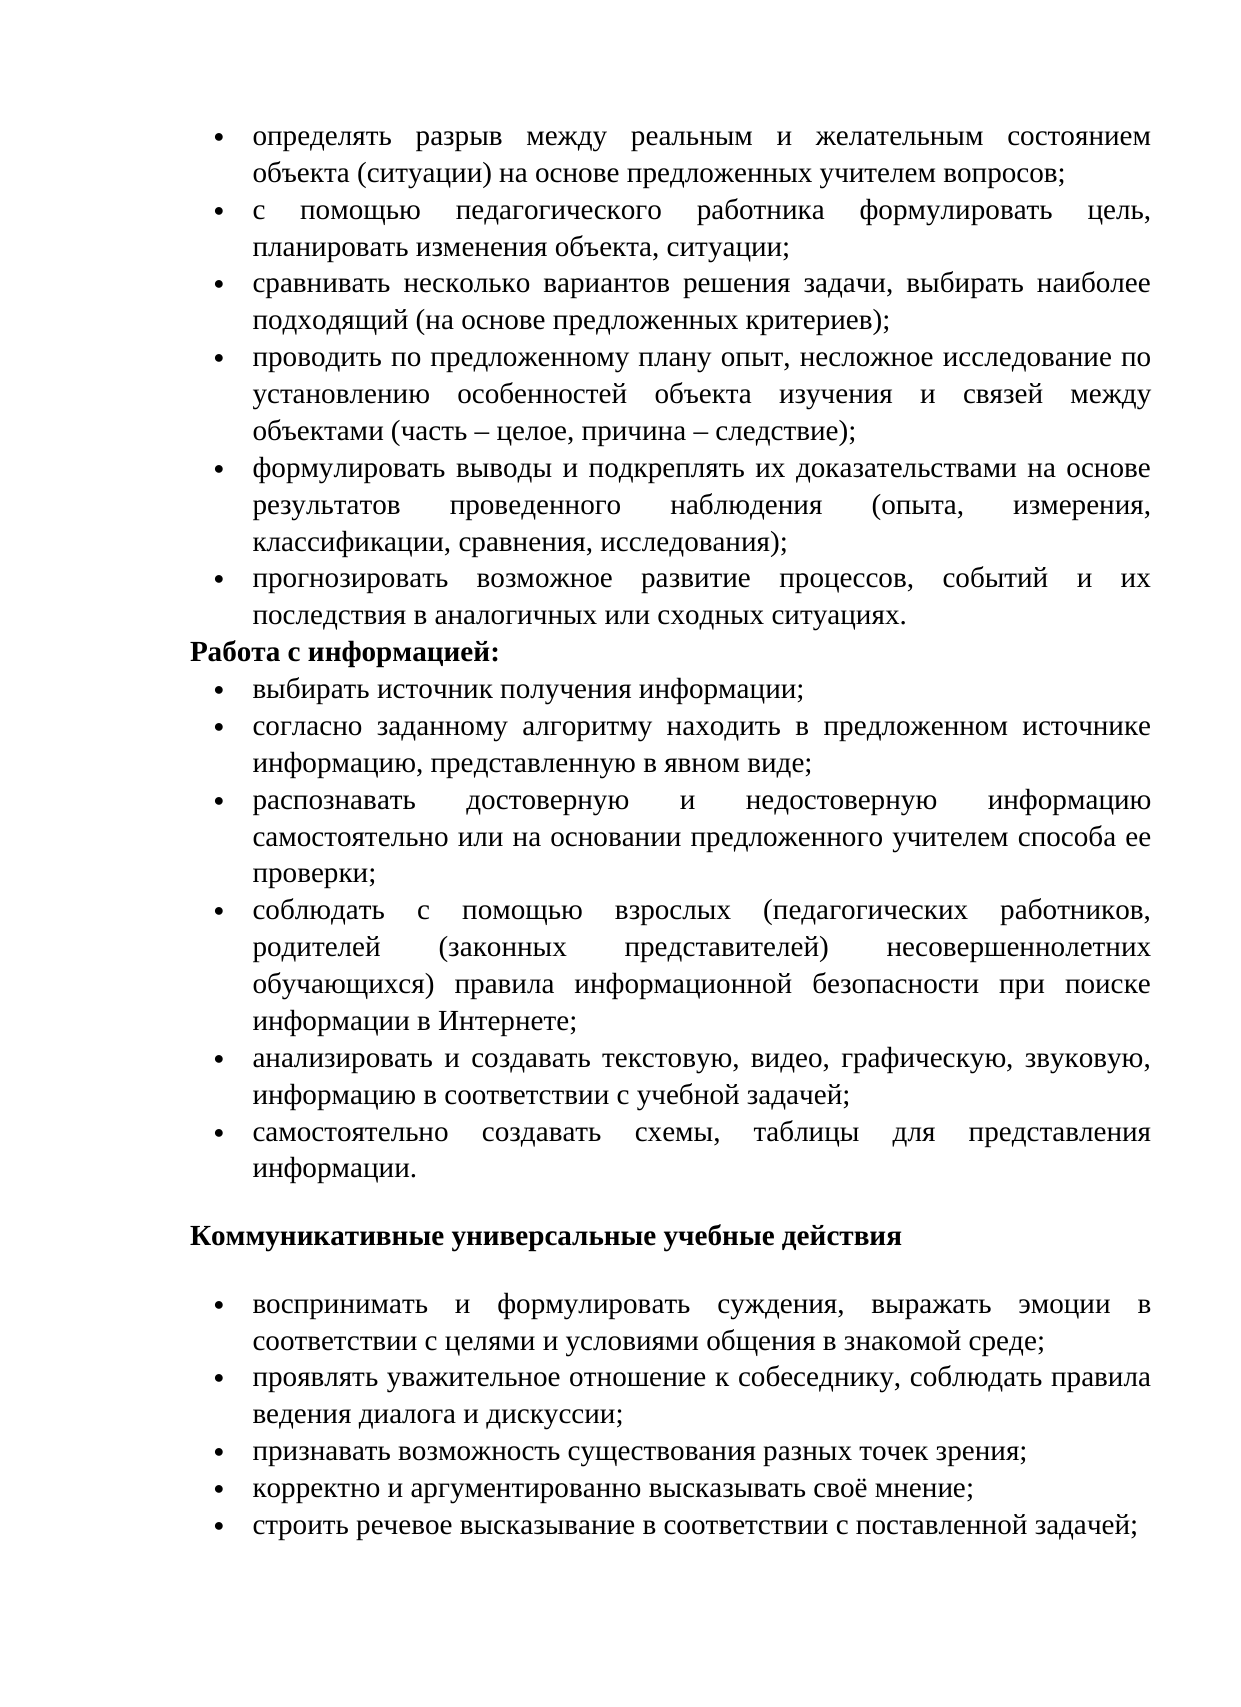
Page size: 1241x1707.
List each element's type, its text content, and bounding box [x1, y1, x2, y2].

list прогнозировать возможное развитие процессов, событий и их последствия в аналогичных или сходных ситуациях. [215, 561, 1152, 631]
list выбирать источник получения информации; [215, 671, 1152, 705]
list формулировать выводы и подкреплять их доказательствами на основе результатов проведенного наблюдения (опыта, измерения, классификации, сравнения, исследования); [215, 450, 1152, 557]
list проявлять уважительное отношение к собеседнику, соблюдать правила ведения диалога и дискуссии; [215, 1359, 1152, 1430]
list признавать возможность существования разных точек зрения; [215, 1433, 1152, 1467]
text Работа с информацией: [190, 634, 1152, 668]
list проводить по предложенному плану опыт, несложное исследование по установлению особенностей объекта изучения и связей между объектами (часть – целое, причина – следствие); [215, 339, 1152, 447]
text Коммуникативные универсальные учебные действия [190, 1218, 1152, 1252]
list анализировать и создавать текстовую, видео, графическую, звуковую, информацию в соответствии с учебной задачей; [215, 1040, 1152, 1110]
list самостоятельно создавать схемы, таблицы для представления информации. [215, 1114, 1152, 1184]
list сравнивать несколько вариантов решения задачи, выбирать наиболее подходящий (на основе предложенных критериев); [215, 266, 1152, 336]
list распознавать достоверную и недостоверную информацию самостоятельно или на основании предложенного учителем способа ее проверки; [215, 782, 1152, 889]
list согласно заданному алгоритму находить в предложенном источнике информацию, представленную в явном виде; [215, 708, 1152, 778]
list соблюдать с помощью взрослых (педагогических работников, родителей (законных представителей) несовершеннолетних обучающихся) правила информационной безопасности при поиске информации в Интернете; [215, 892, 1152, 1037]
list воспринимать и формулировать суждения, выражать эмоции в соответствии с целями и условиями общения в знакомой среде; [215, 1286, 1152, 1356]
list определять разрыв между реальным и желательным состоянием объекта (ситуации) на основе предложенных учителем вопросов; [215, 118, 1152, 188]
list с помощью педагогического работника формулировать цель, планировать изменения объекта, ситуации; [215, 192, 1152, 262]
list корректно и аргументированно высказывать своё мнение; [215, 1470, 1152, 1504]
list строить речевое высказывание в соответствии с поставленной задачей; [215, 1507, 1152, 1541]
